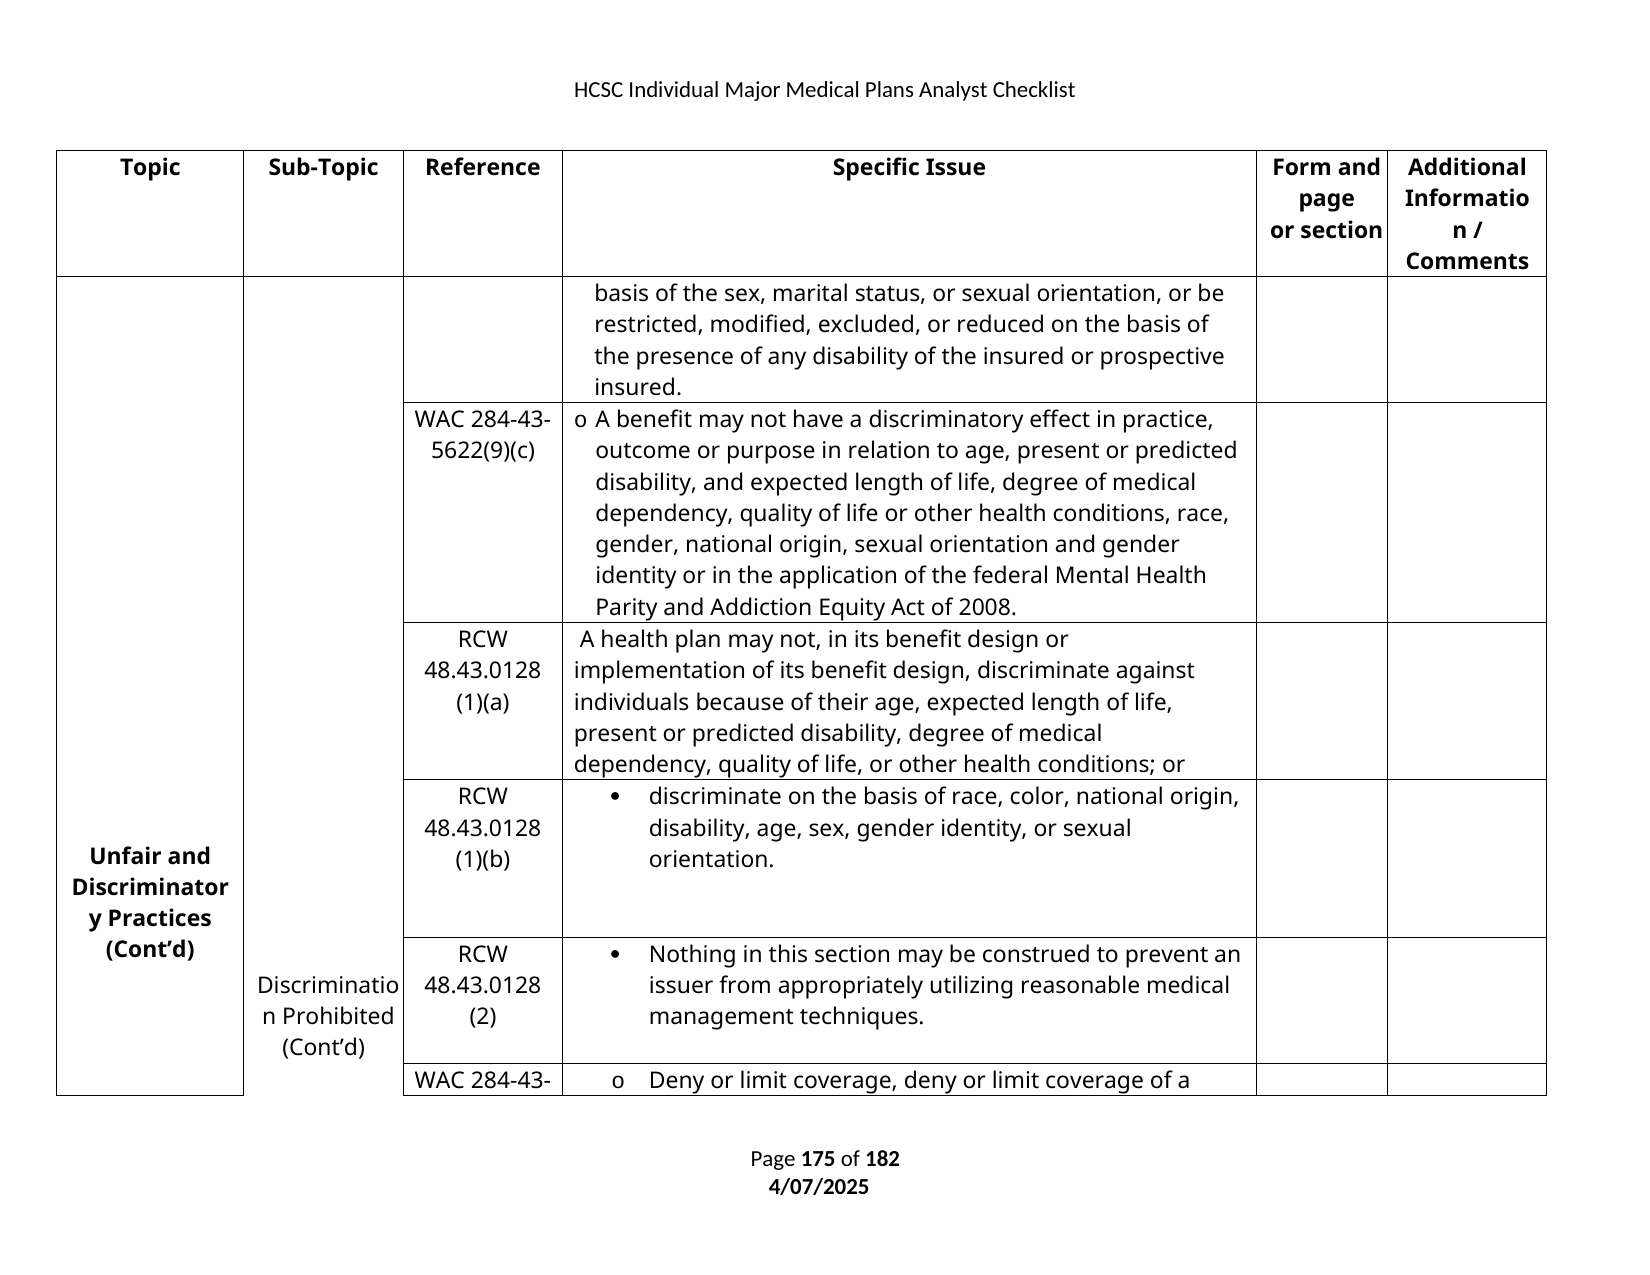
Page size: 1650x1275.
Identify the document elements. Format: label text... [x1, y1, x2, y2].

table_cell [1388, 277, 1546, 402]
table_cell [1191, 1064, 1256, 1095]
table_header Topic [57, 151, 243, 276]
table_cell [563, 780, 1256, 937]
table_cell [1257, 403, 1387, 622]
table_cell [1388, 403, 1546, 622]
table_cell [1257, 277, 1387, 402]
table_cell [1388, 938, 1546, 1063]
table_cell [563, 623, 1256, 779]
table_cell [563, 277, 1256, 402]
table_header Specific Issue [563, 151, 1256, 276]
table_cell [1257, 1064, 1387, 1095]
table_header Additional Information / Comments [1388, 151, 1546, 276]
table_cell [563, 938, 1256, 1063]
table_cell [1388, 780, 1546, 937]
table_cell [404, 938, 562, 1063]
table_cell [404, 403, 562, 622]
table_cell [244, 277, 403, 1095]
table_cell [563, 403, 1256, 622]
table_header Form and page or section [1257, 151, 1387, 276]
table_header Sub-Topic [244, 151, 403, 276]
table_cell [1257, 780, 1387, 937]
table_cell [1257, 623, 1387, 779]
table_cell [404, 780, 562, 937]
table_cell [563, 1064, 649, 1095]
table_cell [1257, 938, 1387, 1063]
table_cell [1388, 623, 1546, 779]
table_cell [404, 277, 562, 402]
table_header Reference [404, 151, 562, 276]
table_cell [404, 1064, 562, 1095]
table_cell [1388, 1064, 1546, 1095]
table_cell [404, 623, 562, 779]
